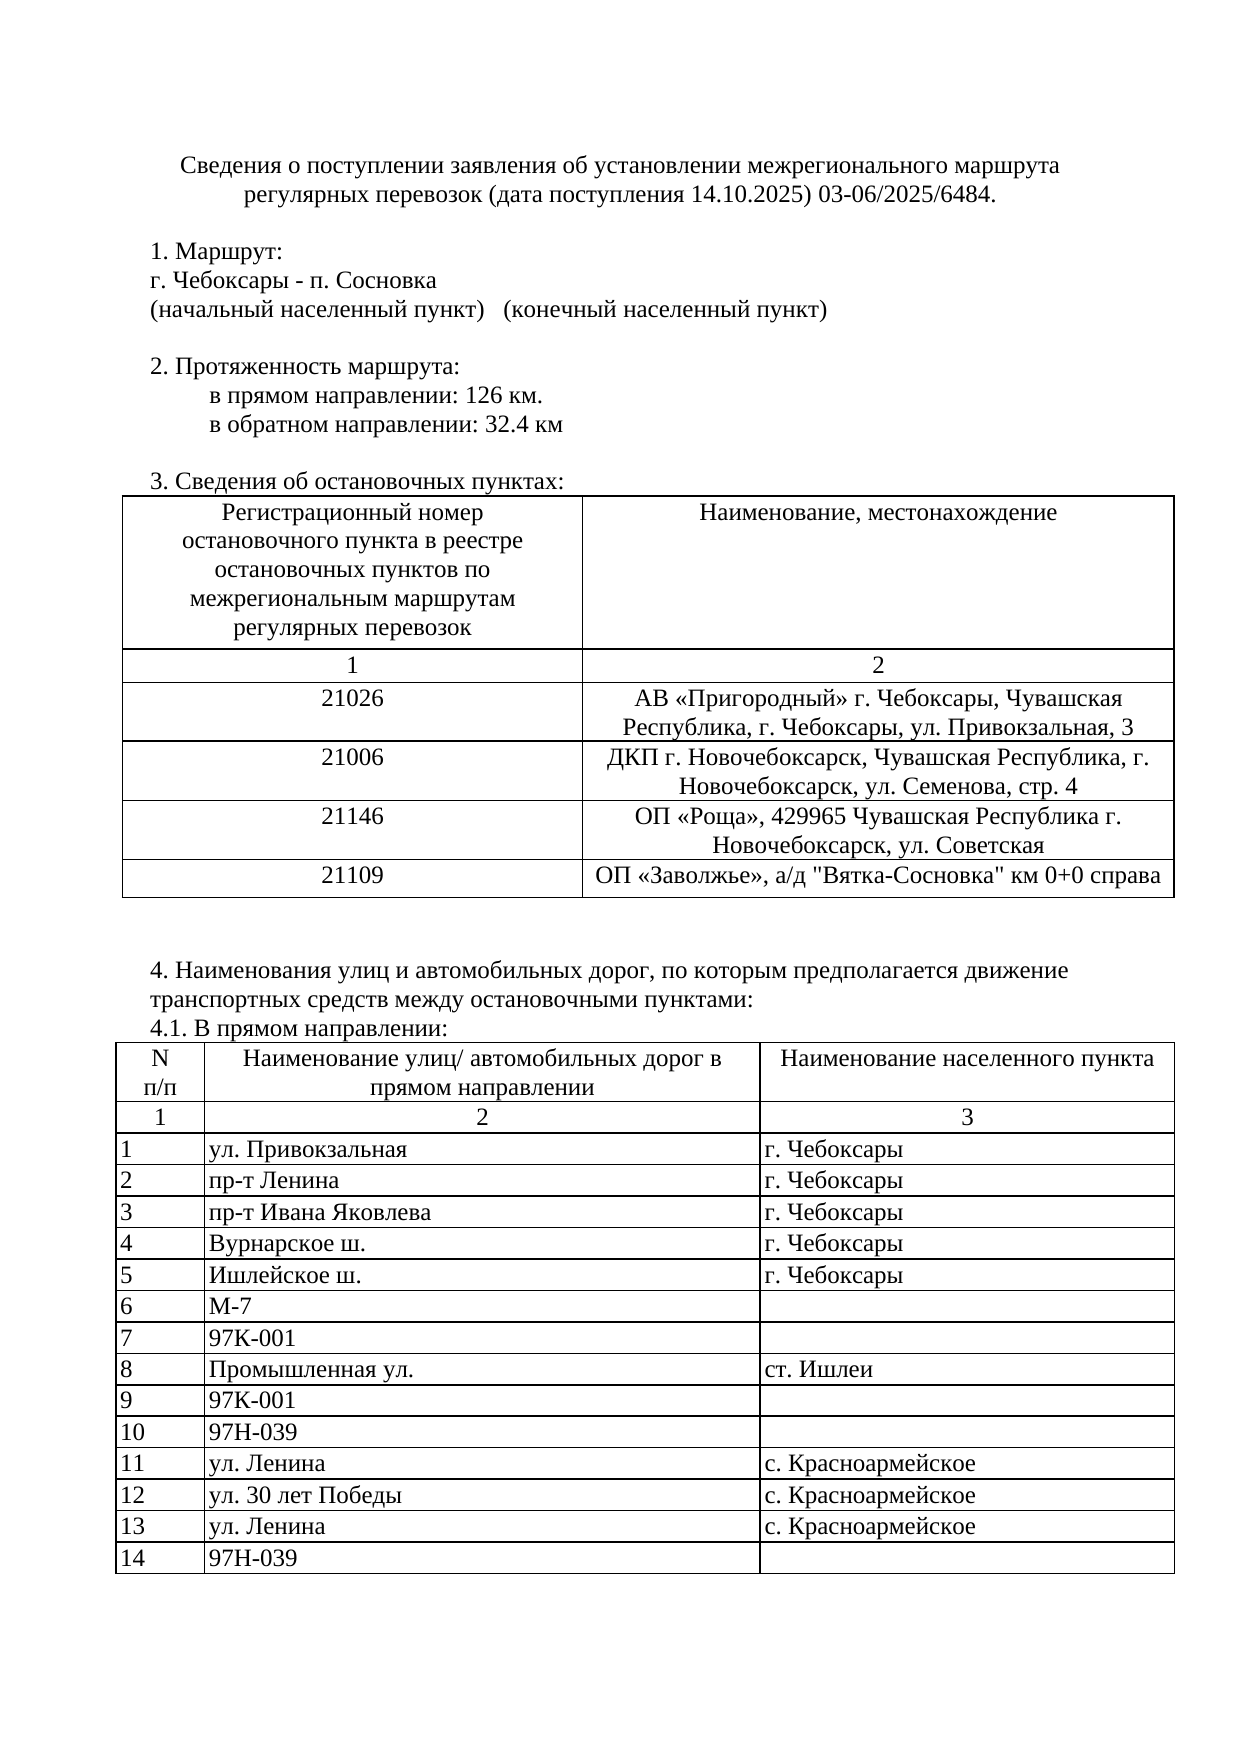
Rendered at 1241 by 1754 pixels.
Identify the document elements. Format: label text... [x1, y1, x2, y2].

table_cell [761, 1386, 1174, 1415]
table_cell 10 [117, 1417, 204, 1447]
table_cell 97К-001 [205, 1323, 759, 1352]
table_cell 21006 [123, 742, 582, 799]
table_cell с. Красноармейское [761, 1480, 1174, 1510]
table_header Наименование улиц/ автомобильных дорог в прямом направлении [205, 1043, 759, 1101]
table_cell [761, 1291, 1174, 1321]
text 4. Наименования улиц и автомобильных дорог, по которым предполагается движение транспортных средств между остановочными пунктами: [150, 956, 1090, 1013]
table_cell 2 [205, 1102, 759, 1132]
table_cell Промышленная ул. [205, 1354, 759, 1384]
table_cell 97Н-039 [205, 1543, 759, 1573]
table_cell ул. Ленина [205, 1511, 759, 1541]
table_cell ст. Ишлеи [761, 1354, 1174, 1384]
text Сведения о поступлении заявления об установлении межрегионального маршрута регулярных перевозок (дата поступления 14.10.2025) 03-06/2025/6484. [150, 150, 1090, 207]
table_cell ул. Привокзальная [205, 1134, 759, 1164]
table_cell 2 [583, 650, 1173, 681]
table_header Наименование населенного пункта [761, 1043, 1174, 1101]
table_cell ОП «Роща», 429965 Чувашская Республика г. Новочебоксарск, ул. Советская [583, 801, 1173, 858]
table_cell 7 [117, 1323, 204, 1352]
table_cell ул. 30 лет Победы [205, 1480, 759, 1510]
table_cell 1 [117, 1134, 204, 1164]
table_cell ОП «Заволжье», а/д "Вятка-Сосновка" км 0+0 справа [583, 860, 1173, 896]
text в прямом направлении: 126 км. [150, 380, 1090, 409]
table_cell ул. Ленина [205, 1448, 759, 1478]
table_cell г. Чебоксары [761, 1228, 1174, 1258]
table_header Наименование, местонахождение [583, 497, 1173, 648]
table_cell 3 [761, 1102, 1174, 1132]
table_cell 8 [117, 1354, 204, 1384]
table_cell 9 [117, 1386, 204, 1415]
table_cell 21026 [123, 683, 582, 740]
table_cell 1 [123, 650, 582, 681]
text 1. Маршрут: [150, 236, 1090, 265]
table_cell пр-т Ленина [205, 1165, 759, 1195]
table_cell [761, 1417, 1174, 1447]
table_cell 5 [117, 1260, 204, 1289]
text в обратном направлении: 32.4 км [150, 409, 1090, 437]
table_cell 3 [117, 1197, 204, 1227]
text 4.1. В прямом направлении: [150, 1013, 1090, 1042]
table_cell 97Н-039 [205, 1417, 759, 1447]
table_header Регистрационный номер остановочного пункта в реестре остановочных пунктов по межрегиональным маршрутам регулярных перевозок [123, 497, 582, 648]
table_cell 11 [117, 1448, 204, 1478]
table_cell Вурнарское ш. [205, 1228, 759, 1258]
table_cell [761, 1543, 1174, 1573]
table_cell г. Чебоксары [761, 1165, 1174, 1195]
table_cell с. Красноармейское [761, 1511, 1174, 1541]
table_header N п/п [117, 1043, 204, 1101]
table_cell пр-т Ивана Яковлева [205, 1197, 759, 1227]
table_cell 1 [117, 1102, 204, 1132]
table_cell ДКП г. Новочебоксарск, Чувашская Республика, г. Новочебоксарск, ул. Семенова, стр. 4 [583, 742, 1173, 799]
table_cell Ишлейское ш. [205, 1260, 759, 1289]
table_cell 21109 [123, 860, 582, 896]
table_cell 4 [117, 1228, 204, 1258]
text 3. Сведения об остановочных пунктах: [150, 466, 1090, 495]
table_cell г. Чебоксары [761, 1260, 1174, 1289]
text (начальный населенный пункт) (конечный населенный пункт) [150, 294, 1090, 322]
table_cell г. Чебоксары [761, 1197, 1174, 1227]
table_cell 21146 [123, 801, 582, 858]
table_cell 14 [117, 1543, 204, 1573]
table_cell 12 [117, 1480, 204, 1510]
table_cell АВ «Пригородный» г. Чебоксары, Чувашская Республика, г. Чебоксары, ул. Привокзальная, 3 [583, 683, 1173, 740]
table_cell 97К-001 [205, 1386, 759, 1415]
table_cell с. Красноармейское [761, 1448, 1174, 1478]
table_cell 13 [117, 1511, 204, 1541]
table_cell г. Чебоксары [761, 1134, 1174, 1164]
table_cell 6 [117, 1291, 204, 1321]
table_cell М-7 [205, 1291, 759, 1321]
text 2. Протяженность маршрута: [150, 351, 1090, 380]
text г. Чебоксары - п. Сосновка [150, 265, 1090, 294]
table_cell [761, 1323, 1174, 1352]
table_cell 2 [117, 1165, 204, 1195]
